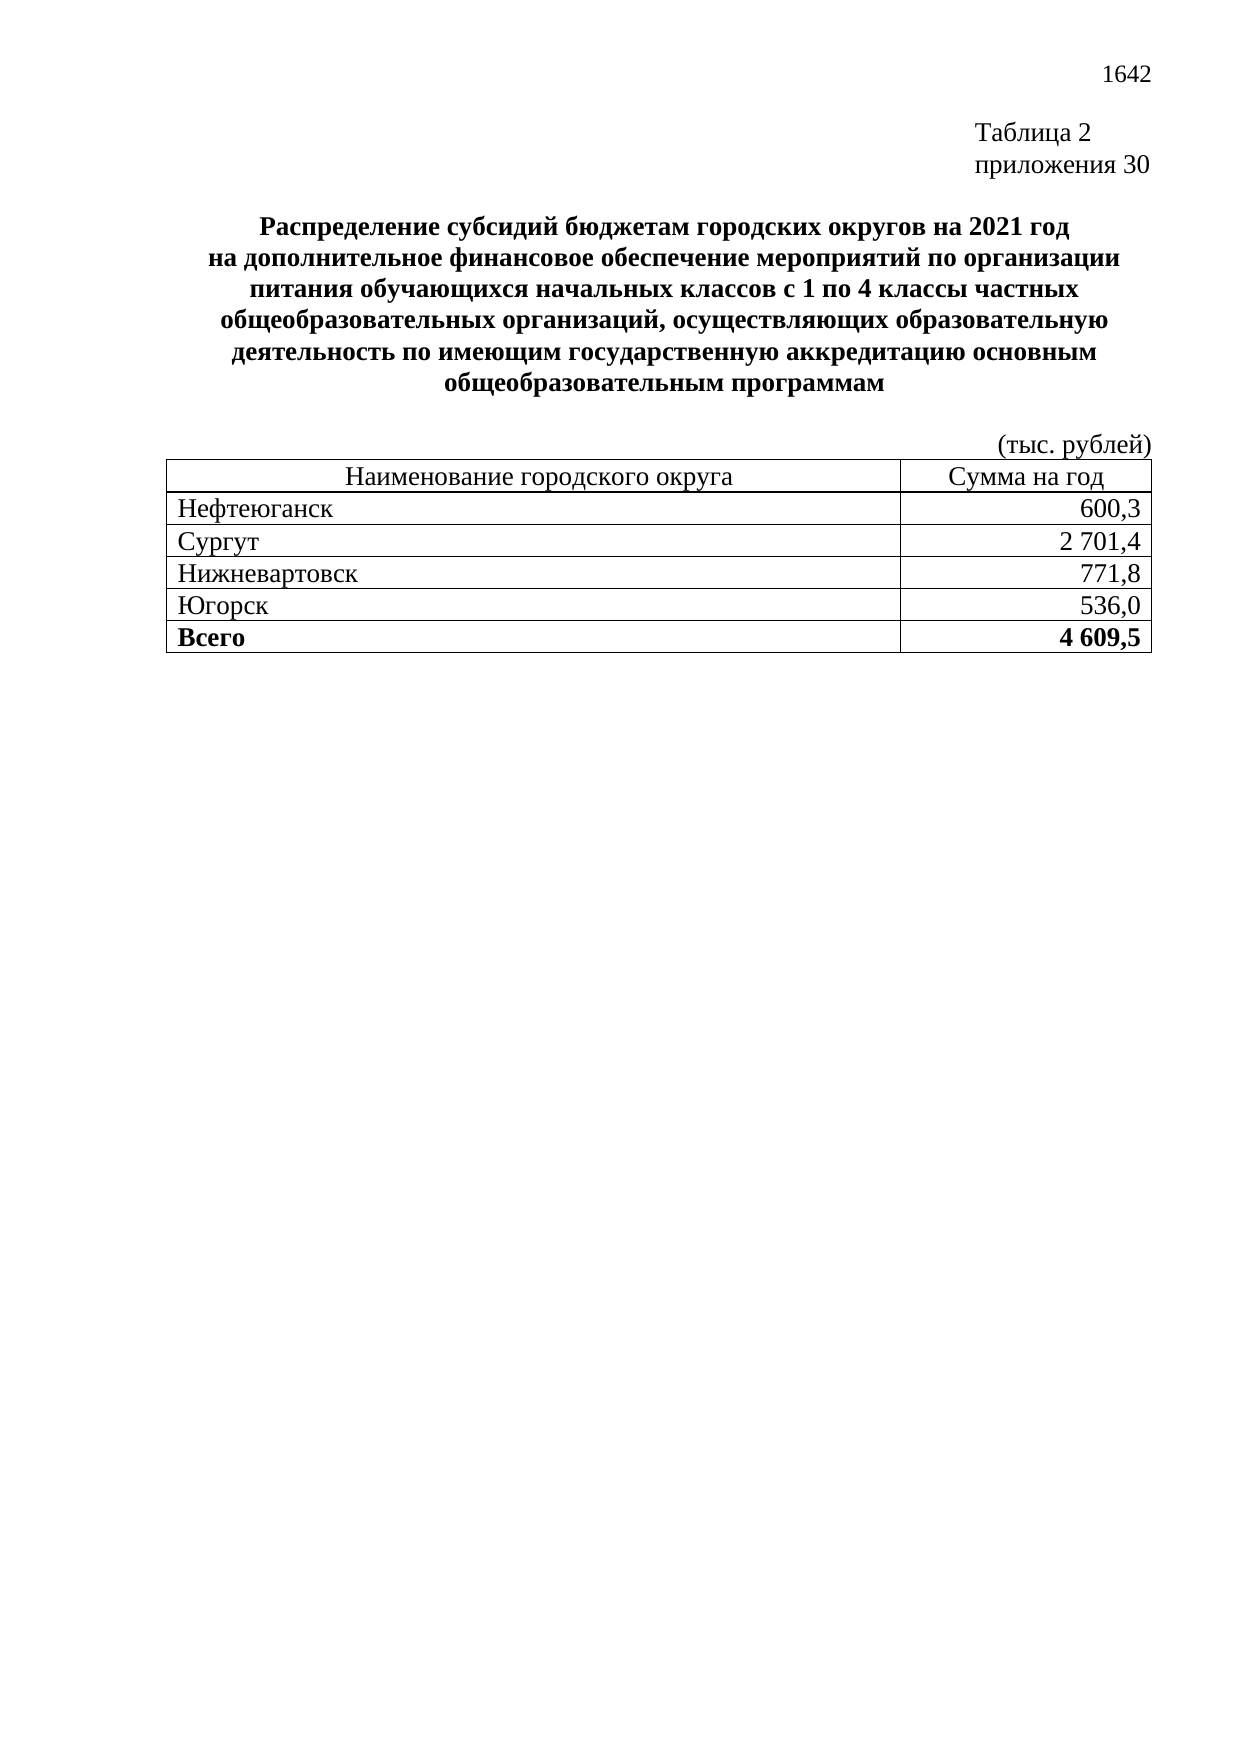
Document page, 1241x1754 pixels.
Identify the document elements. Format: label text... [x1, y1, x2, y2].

table_cell 600,3 [901, 493, 1151, 523]
table_cell 2 701,4 [901, 525, 1151, 556]
text Распределение субсидий бюджетам городских округов на 2021 год [177, 210, 1152, 241]
table_cell Всего [167, 621, 900, 652]
table_cell 771,8 [901, 557, 1151, 588]
table_header Сумма на год [901, 460, 1151, 491]
text приложения 30 [974, 148, 1152, 179]
text (тыс. рублей) [177, 428, 1152, 459]
text на дополнительное финансовое обеспечение мероприятий по организации питания обучающихся начальных классов с 1 по 4 классы частных общеобразовательных организаций, осуществляющих образовательную деятельность по имеющим государственную аккредитацию основным общеобразовательным программам [177, 241, 1152, 397]
table_header Наименование городского округа [167, 460, 900, 491]
table_cell 536,0 [901, 589, 1151, 620]
table_cell Сургут [167, 525, 900, 556]
table_cell Нижневартовск [167, 557, 900, 588]
table_cell Нефтеюганск [167, 493, 900, 523]
table_cell Югорск [167, 589, 900, 620]
text Таблица 2 [974, 117, 1152, 148]
table_cell 4 609,5 [901, 621, 1151, 652]
